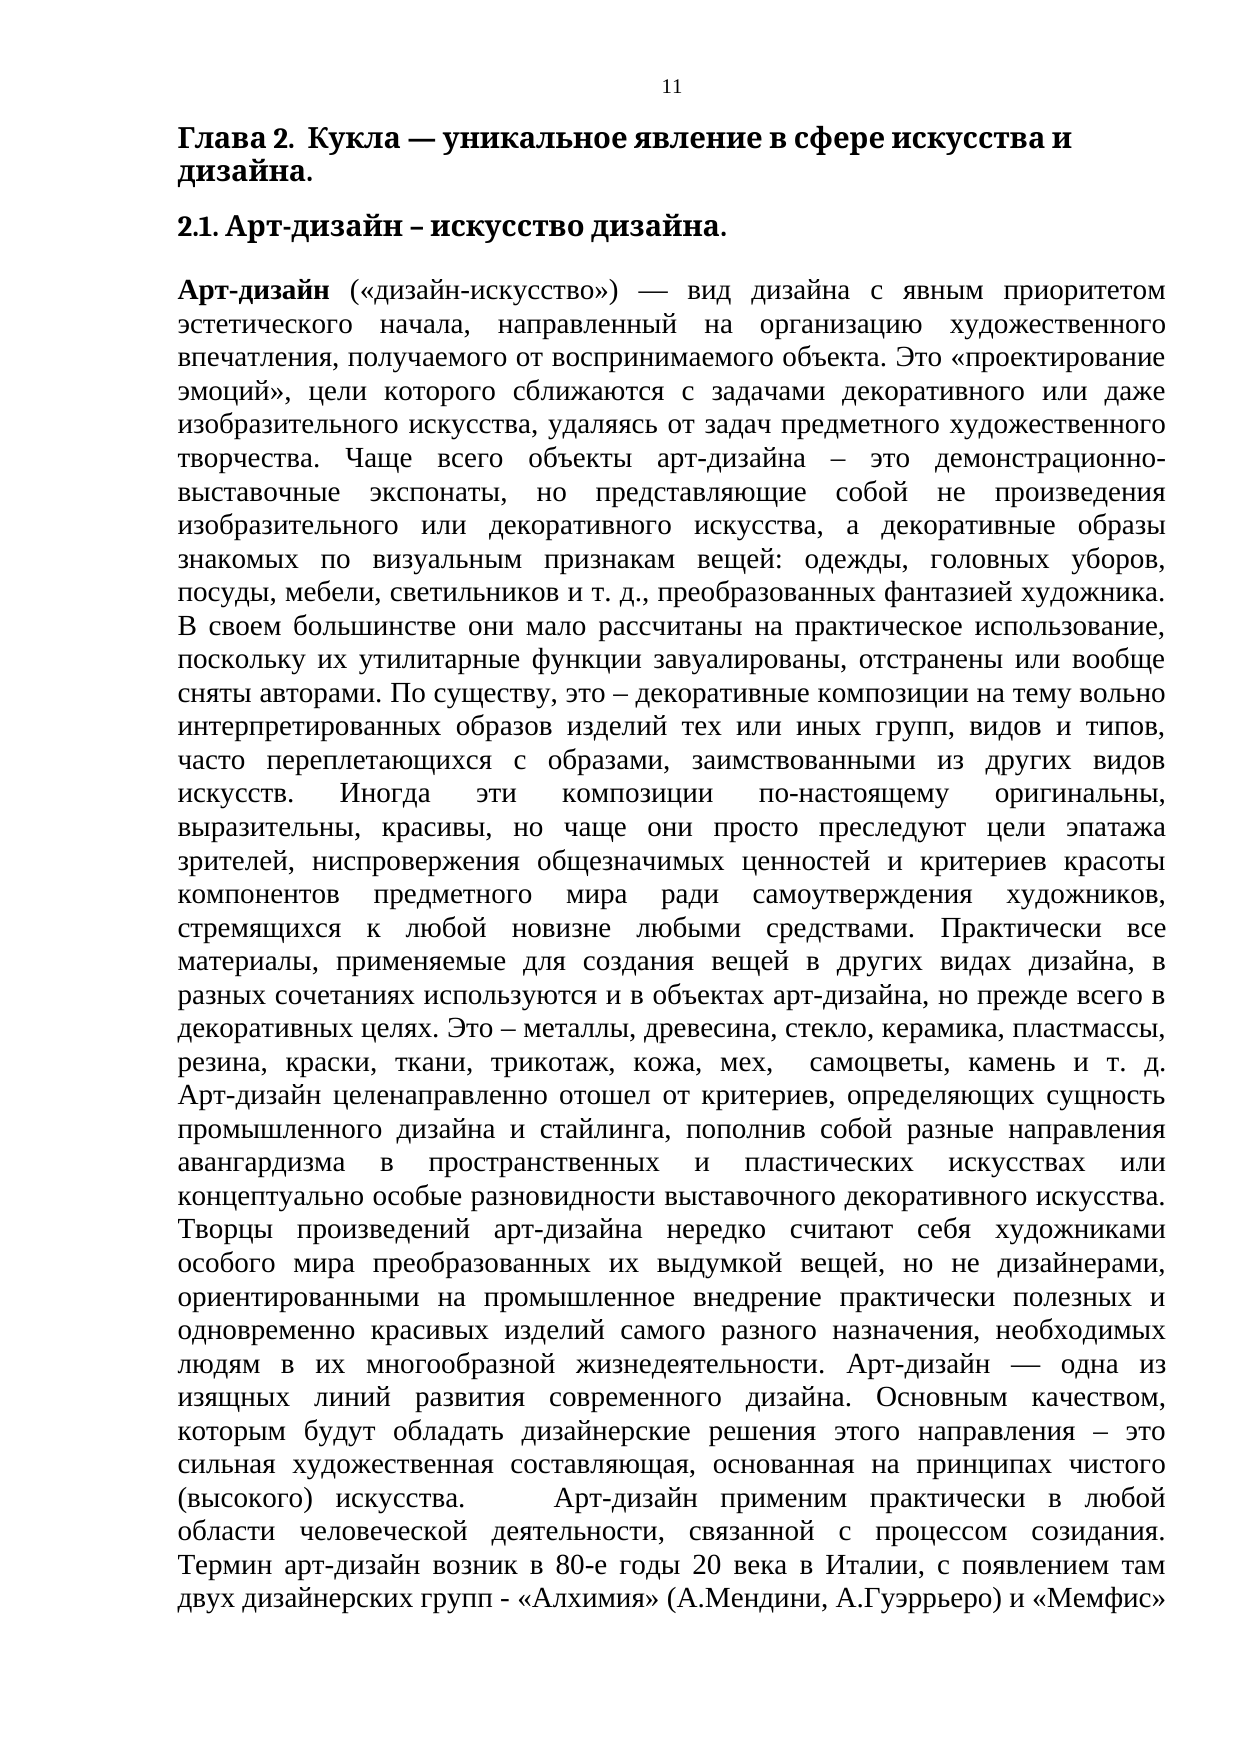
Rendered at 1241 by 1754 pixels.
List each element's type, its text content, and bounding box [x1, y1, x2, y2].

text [177, 272, 1167, 1614]
subtitle 2.1. Арт-дизайн – искусство дизайна. [177, 210, 1167, 243]
subtitle Глава 2. Кукла — уникальное явление в сфере искусства и дизайна. [177, 122, 1167, 189]
